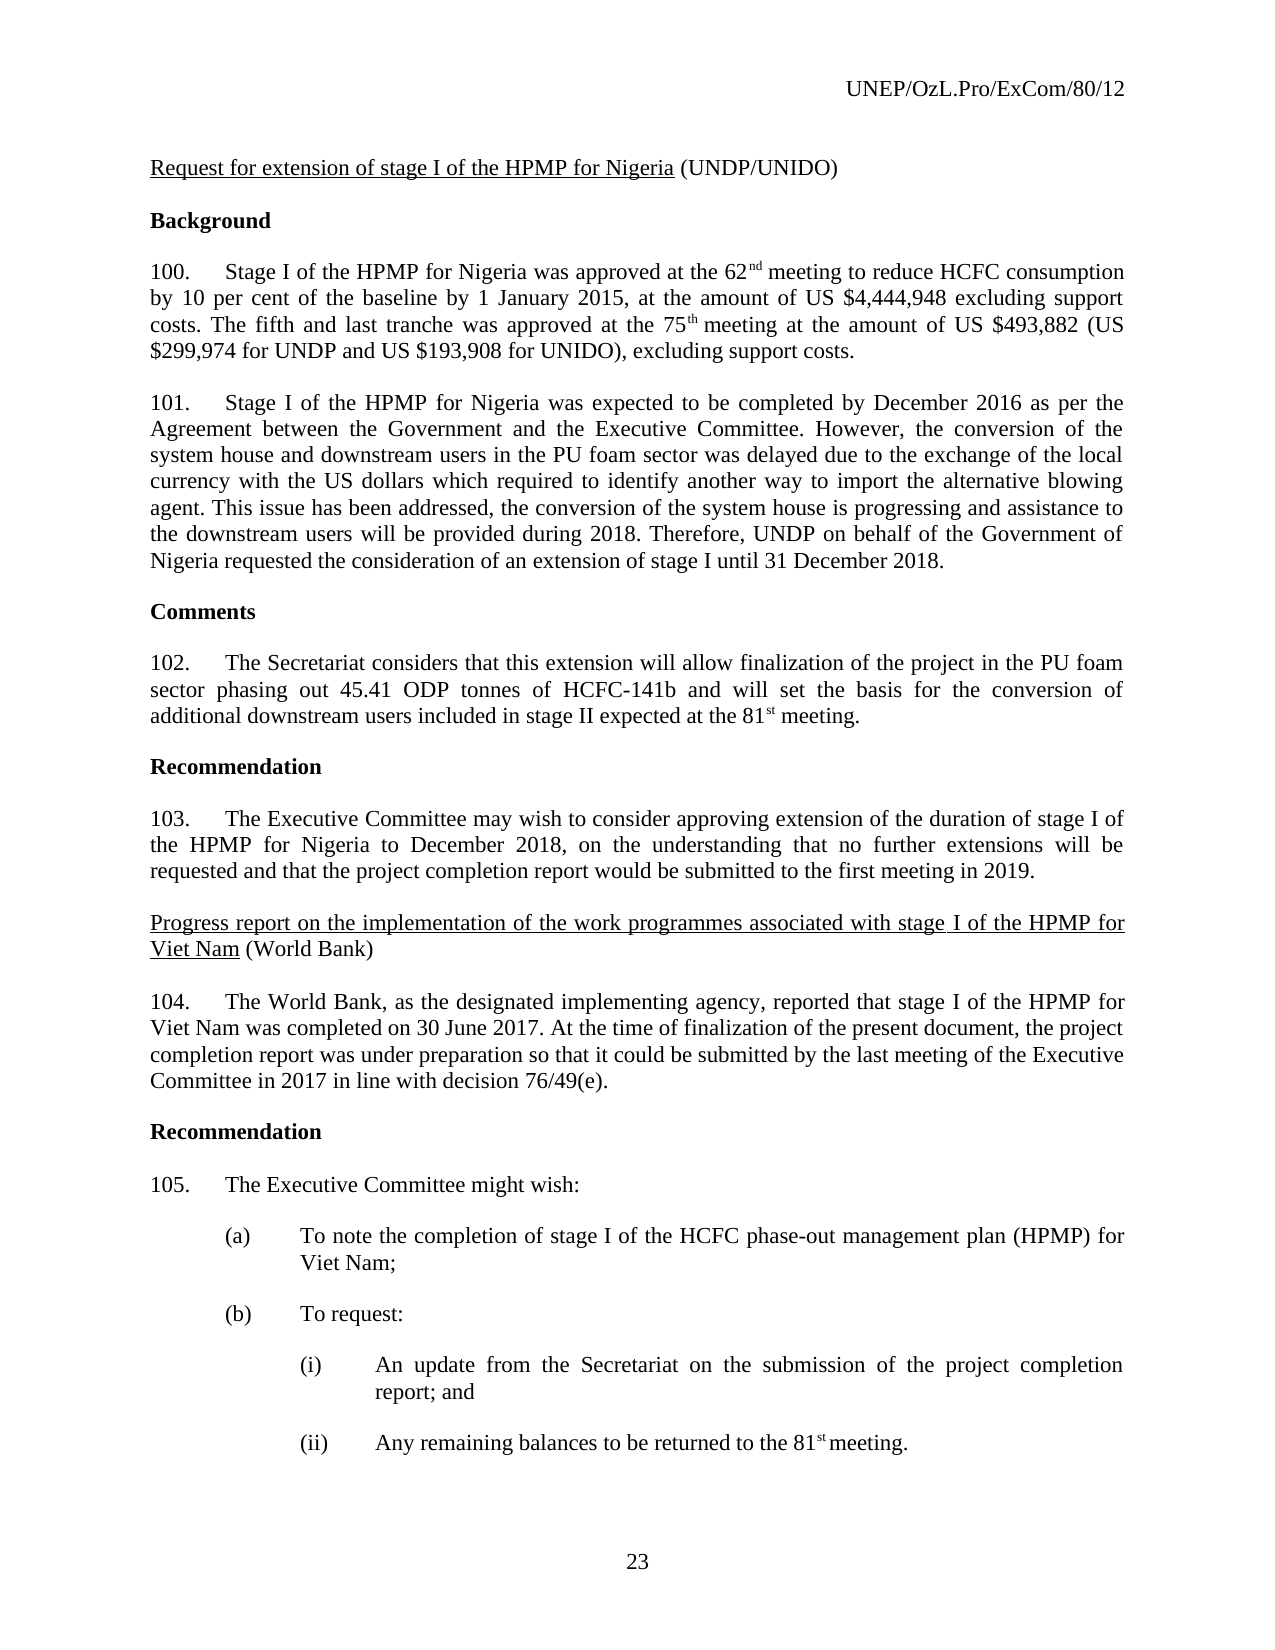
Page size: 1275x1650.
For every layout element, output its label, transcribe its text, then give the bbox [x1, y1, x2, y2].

subtitle Stage I of the HPMP for Nigeria was approved at the 62nd meeting to reduce HCFC consumption by 10 per cent of the baseline by 1 January 2015, at the amount of US $4,444,948 excluding support costs. The fifth and last tranche was approved at the 75th meeting at the amount of US $493,882 (US $299,974 for UNDP and US $193,908 for UNIDO), excluding support costs. [150, 258, 1125, 363]
subtitle The Executive Committee might wish: [150, 1171, 1125, 1197]
text Recommendation [150, 1118, 1125, 1145]
subtitle An update from the Secretariat on the submission of the project completion report; and [300, 1351, 1125, 1404]
text Progress report on the implementation of the work programmes associated with stage I of the HPMP for Viet Nam (World Bank) [150, 909, 1125, 962]
subtitle Recommendation [150, 753, 1125, 780]
text Request for extension of stage I of the HPMP for Nigeria (UNDP/UNIDO) [150, 154, 1125, 180]
subtitle To request: [225, 1300, 1125, 1326]
subtitle The Executive Committee may wish to consider approving extension of the duration of stage I of the HPMP for Nigeria to December 2018, on the understanding that no further extensions will be requested and that the project completion report would be submitted to the first meeting in 2019. [150, 805, 1125, 884]
subtitle Any remaining balances to be returned to the 81st meeting. [300, 1429, 1125, 1456]
subtitle Comments [150, 598, 1125, 624]
subtitle Stage I of the HPMP for Nigeria was expected to be completed by December 2016 as per the Agreement between the Government and the Executive Committee. However, the conversion of the system house and downstream users in the PU foam sector was delayed due to the exchange of the local currency with the US dollars which required to identify another way to import the alternative blowing agent. This issue has been addressed, the conversion of the system house is progressing and assistance to the downstream users will be provided during 2018. Therefore, UNDP on behalf of the Government of Nigeria requested the consideration of an extension of stage I until 31 December 2018. [150, 388, 1125, 573]
subtitle The Secretariat considers that this extension will allow finalization of the project in the PU foam sector phasing out 45.41 ODP tonnes of HCFC-141b and will set the basis for the conversion of additional downstream users included in stage II expected at the 81st meeting. [150, 649, 1125, 728]
subtitle The World Bank, as the designated implementing agency, reported that stage I of the HPMP for Viet Nam was completed on 30 June 2017. At the time of finalization of the present document, the project completion report was under preparation so that it could be submitted by the last meeting of the Executive Committee in 2017 in line with decision 76/49(e). [150, 988, 1125, 1093]
subtitle To note the completion of stage I of the HCFC phase-out management plan (HPMP) for Viet Nam; [225, 1222, 1125, 1275]
subtitle Background [150, 207, 1125, 233]
